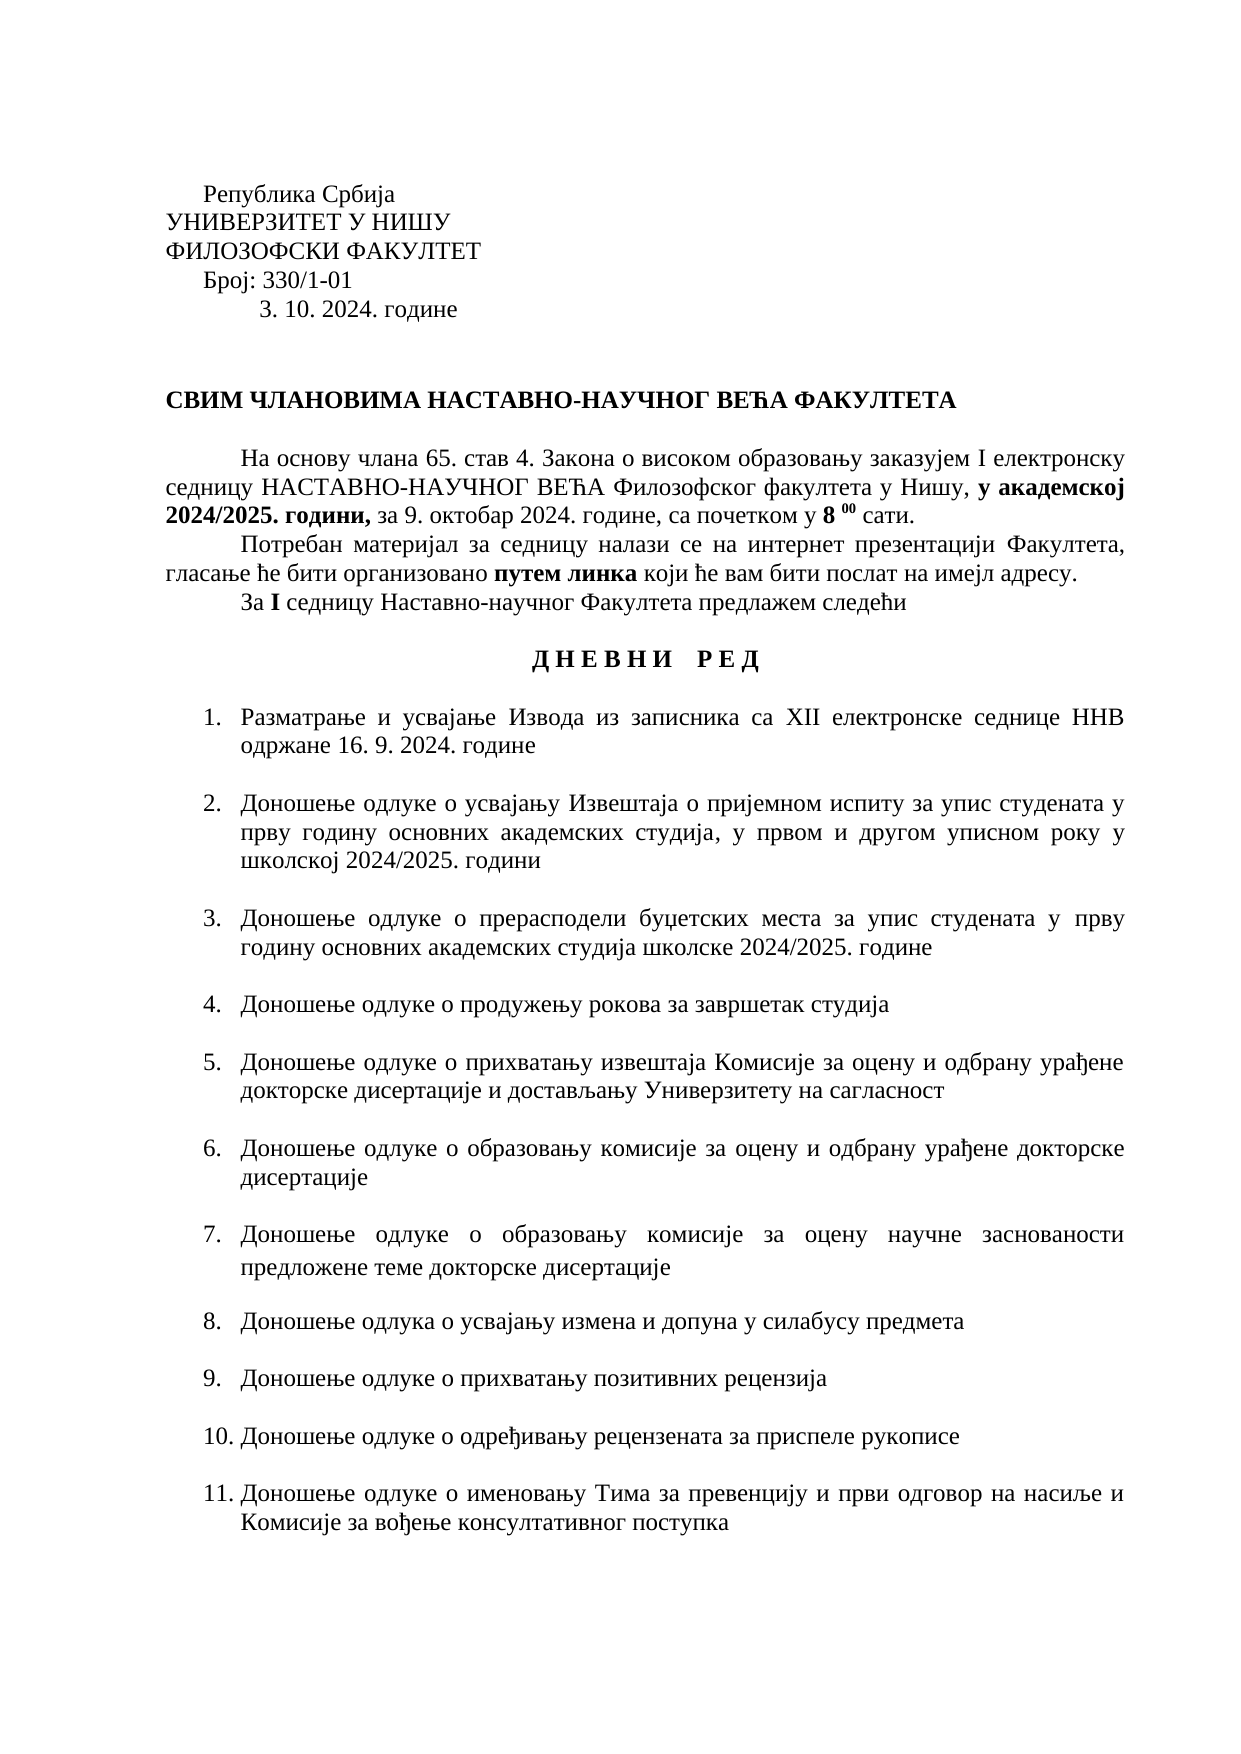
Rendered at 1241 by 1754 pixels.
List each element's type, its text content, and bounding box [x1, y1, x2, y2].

list Доношење одлуке о прерасподели буџетских места за упис студената у прву годину основних академских студија школске 2024/2025. године [203, 903, 1125, 960]
list Доношење одлуке о именовању Тима за превенцију и први одговор на насиље и Комисије за вођење консултативног поступка [203, 1478, 1125, 1536]
text УНИВЕРЗИТЕТ У НИШУ [165, 207, 1125, 236]
text 3. 10. 2024. године [165, 294, 1125, 322]
text Република Србија [165, 179, 1125, 207]
list Доношење одлуке о продужењу рокова за завршетак студија [203, 989, 1125, 1018]
text Број: 330/1-01 [165, 265, 1125, 294]
list Доношење одлуке о образовању комисије за оцену научне заснованости предложене теме докторске дисертацијe [203, 1219, 1125, 1281]
list Доношење одлуке о образовању комисије за oцену и одбрану урађене докторске дисертације [203, 1133, 1125, 1190]
list Доношење одлуке о прихватању извештаја Комисије за оцену и одбрану урађене докторске дисертације и достављању Универзитету на сагласност [203, 1047, 1125, 1104]
text На основу члана 65. став 4. Закона о високом образовању заказујем I електронску седницу НАСТАВНО-НАУЧНОГ ВЕЋА Филозофског факултета у Нишу, у академској 2024/2025. години, за 9. октобар 2024. године, са почетком у 8 00 сати. [165, 443, 1125, 529]
text Д Н Е В Н И Р Е Д [165, 644, 1125, 673]
text За I седницу Наставно-научног Факултета предлажем следећи [165, 587, 1125, 615]
text Потребан материјал за седницу налази се на интернет презентацији Факултета, гласање ће бити организовано путем линка који ће вам бити послат на имејл адресу. [165, 529, 1125, 587]
list Доношење одлуке о одређивању рецензената за приспеле рукописе [203, 1421, 1125, 1450]
text ФИЛОЗОФСКИ ФАКУЛТЕТ [165, 236, 1125, 265]
list Разматрање и усвајање Извода из записника са XII електронске седнице ННВ одржане 16. 9. 2024. године [203, 702, 1125, 759]
list Доношење одлука о усвајању измена и допуна у силабусу предмета [203, 1306, 1125, 1335]
list Доношење одлуке о усвајању Извештаја o пријемном испиту за упис студената у прву годину основних академских студија, у првом и другом уписном року у школској 2024/2025. години [203, 788, 1125, 874]
list Доношење одлукe о прихватању позитивних рецензија [203, 1363, 1125, 1392]
text СВИМ ЧЛАНОВИМА НАСТАВНО-НАУЧНОГ ВЕЋА ФАКУЛТЕТА [165, 385, 1125, 414]
